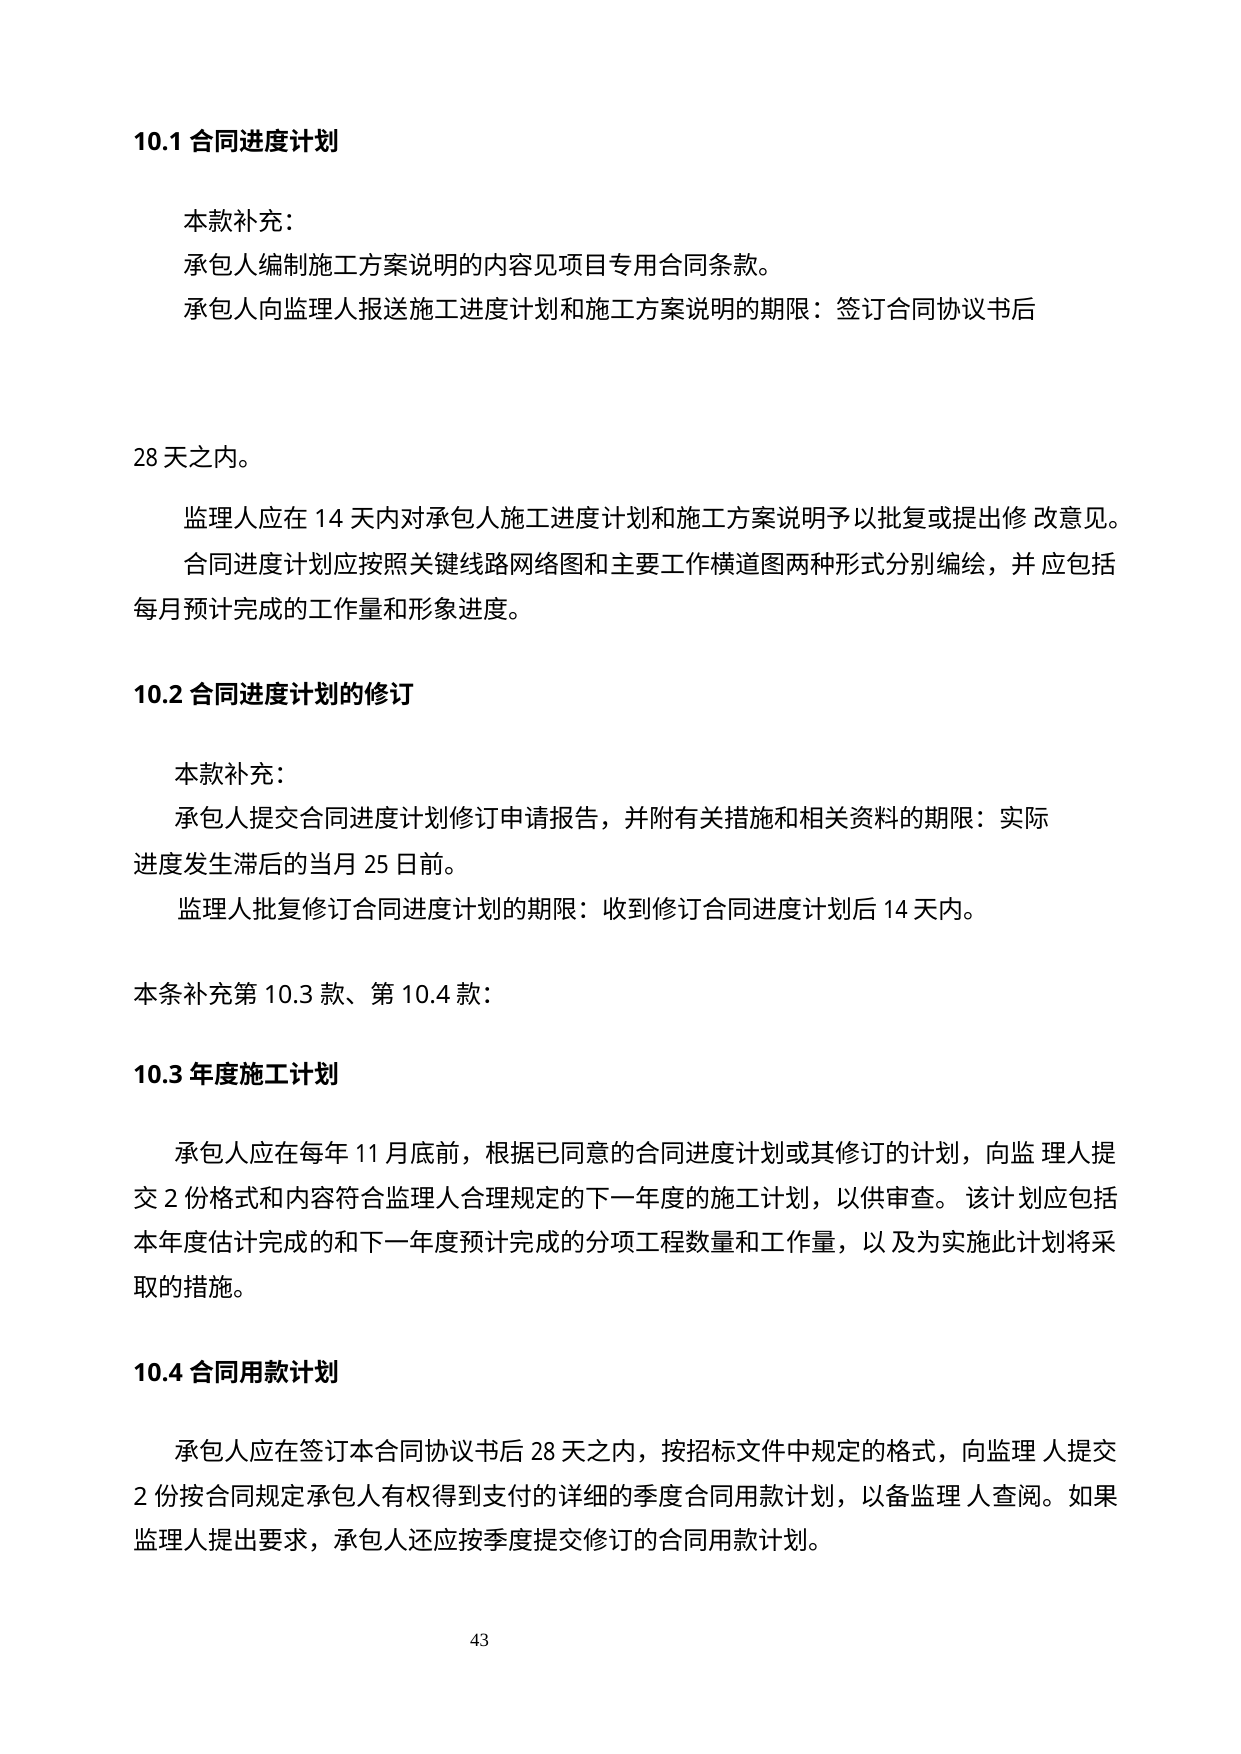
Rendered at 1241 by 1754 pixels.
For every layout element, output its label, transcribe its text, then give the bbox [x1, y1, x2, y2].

text 本款补充： [174, 753, 1119, 792]
text 承包人向监理人报送施工进度计划和施工方案说明的期限：签订合同协议书后 [183, 288, 1106, 328]
text 10.4 合同用款计划 [133, 1351, 634, 1390]
text 监理人批复修订合同进度计划的期限：收到修订合同进度计划后 14 天内。 [174, 888, 1068, 927]
text 10.2 合同进度计划的修订 [133, 673, 634, 712]
text 承包人应在每年 11 月底前，根据已同意的合同进度计划或其修订的计划，向监 理人提交 2 份格式和内容符合监理人合理规定的下一年度的施工计划，以供审查。 该计划应包括本年度估计完成的和下一年度预计完成的分项工程数量和工作量，以 及为实施此计划将采取的措施。 [133, 1132, 1119, 1305]
text 进度发生滞后的当月 25 日前。 [133, 843, 1068, 882]
text 本条补充第 10.3 款、第 10.4 款： [133, 973, 1124, 1012]
text 承包人提交合同进度计划修订申请报告，并附有关措施和相关资料的期限：实际 [174, 797, 1119, 837]
text 10.3 年度施工计划 [133, 1053, 634, 1092]
text 本款补充： [183, 199, 1106, 239]
text 28 天之内。 [133, 413, 1124, 493]
text 监理人应在 14 天内对承包人施工进度计划和施工方案说明予以批复或提出修 改意见。 [133, 497, 1118, 537]
text 承包人编制施工方案说明的内容见项目专用合同条款。 [183, 244, 1106, 283]
text 承包人应在签订本合同协议书后 28 天之内，按招标文件中规定的格式，向监理 人提交 2 份按合同规定承包人有权得到支付的详细的季度合同用款计划，以备监理 人查阅。如果监理人提出要求，承包人还应按季度提交修订的合同用款计划。 [133, 1430, 1119, 1559]
text 合同进度计划应按照关键线路网络图和主要工作横道图两种形式分别编绘，并 应包括每月预计完成的工作量和形象进度。 [133, 543, 1118, 627]
text 10.1 合同进度计划 [133, 119, 634, 159]
